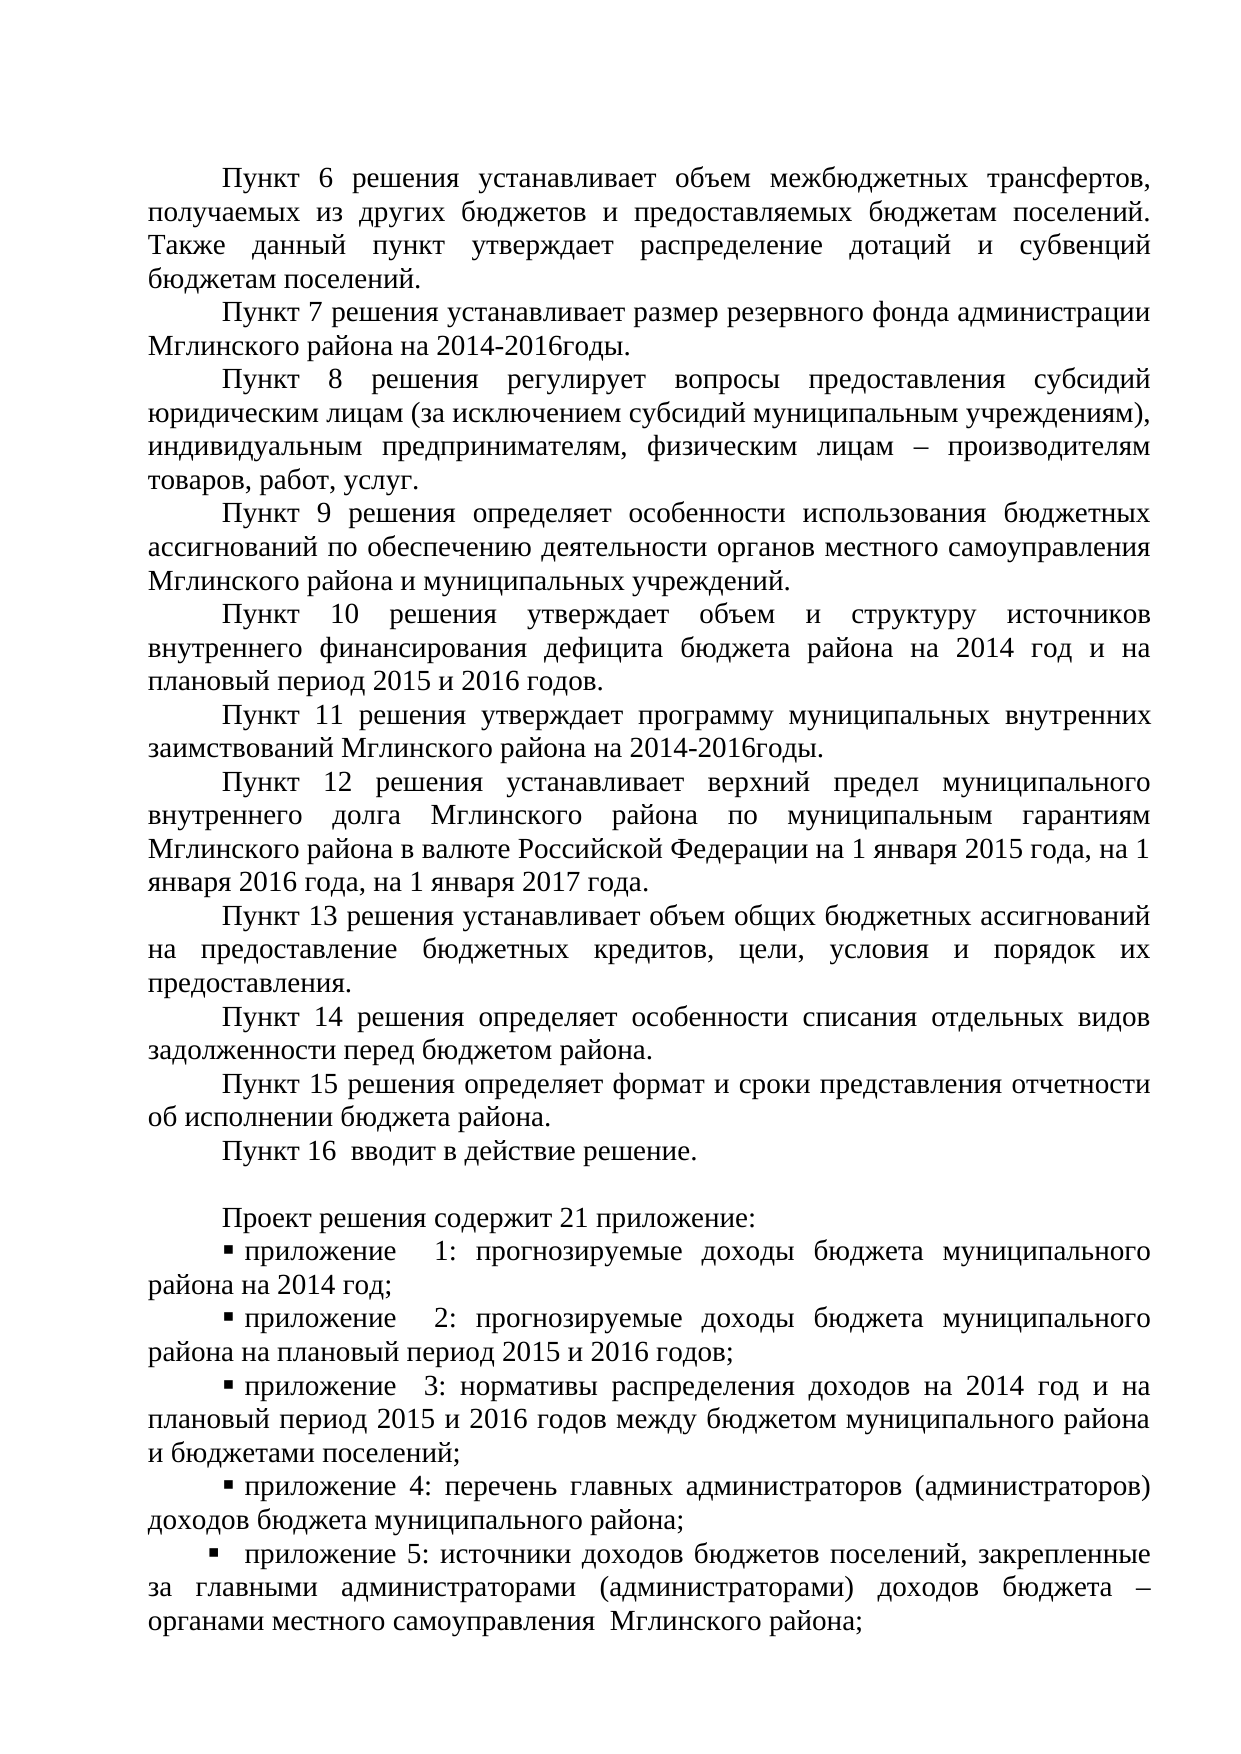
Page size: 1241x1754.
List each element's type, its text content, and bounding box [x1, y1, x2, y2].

list приложение 5: источники доходов бюджетов поселений, закрепленные за главными администраторами (администраторами) доходов бюджета – органами местного самоуправления Мглинского района; [148, 1536, 1152, 1636]
text Пункт 11 решения утверждает программу муниципальных внутренних заимствований Мглинского района на 2014-2016годы. [148, 697, 1152, 764]
list приложение 3: нормативы распределения доходов на 2014 год и на плановый период 2015 и 2016 годов между бюджетом муниципального района и бюджетами поселений; [148, 1368, 1152, 1468]
text Пункт 12 решения устанавливает верхний предел муниципального внутреннего долга Мглинского района по муниципальным гарантиям Мглинского района в валюте Российской Федерации на 1 января 2015 года, на 1 января 2016 года, на 1 января 2017 года. [148, 764, 1152, 898]
text Пункт 14 решения определяет особенности списания отдельных видов задолженности перед бюджетом района. [148, 999, 1152, 1066]
text Пункт 7 решения устанавливает размер резервного фонда администрации Мглинского района на 2014-2016годы. [148, 294, 1152, 361]
text Пункт 15 решения определяет формат и сроки представления отчетности об исполнении бюджета района. [148, 1066, 1152, 1133]
list приложение 4: перечень главных администраторов (администраторов) доходов бюджета муниципального района; [148, 1468, 1152, 1536]
text Пункт 8 решения регулирует вопросы предоставления субсидий юридическим лицам (за исключением субсидий муниципальным учреждениям), индивидуальным предпринимателям, физическим лицам – производителям товаров, работ, услуг. [148, 361, 1152, 496]
text Проект решения содержит 21 приложение: [148, 1200, 1152, 1233]
list приложение 2: прогнозируемые доходы бюджета муниципального района на плановый период 2015 и 2016 годов; [148, 1301, 1152, 1368]
text Пункт 9 решения определяет особенности использования бюджетных ассигнований по обеспечению деятельности органов местного самоуправления Мглинского района и муниципальных учреждений. [148, 496, 1152, 596]
text Пункт 16 вводит в действие решение. [148, 1133, 1152, 1166]
list приложение 1: прогнозируемые доходы бюджета муниципального района на 2014 год; [148, 1233, 1152, 1301]
text Пункт 13 решения устанавливает объем общих бюджетных ассигнований на предоставление бюджетных кредитов, цели, условия и порядок их предоставления. [148, 898, 1152, 999]
text Пункт 6 решения устанавливает объем межбюджетных трансфертов, получаемых из других бюджетов и предоставляемых бюджетам поселений. Также данный пункт утверждает распределение дотаций и субвенций бюджетам поселений. [148, 160, 1152, 294]
text Пункт 10 решения утверждает объем и структуру источников внутреннего финансирования дефицита бюджета района на 2014 год и на плановый период 2015 и 2016 годов. [148, 596, 1152, 697]
